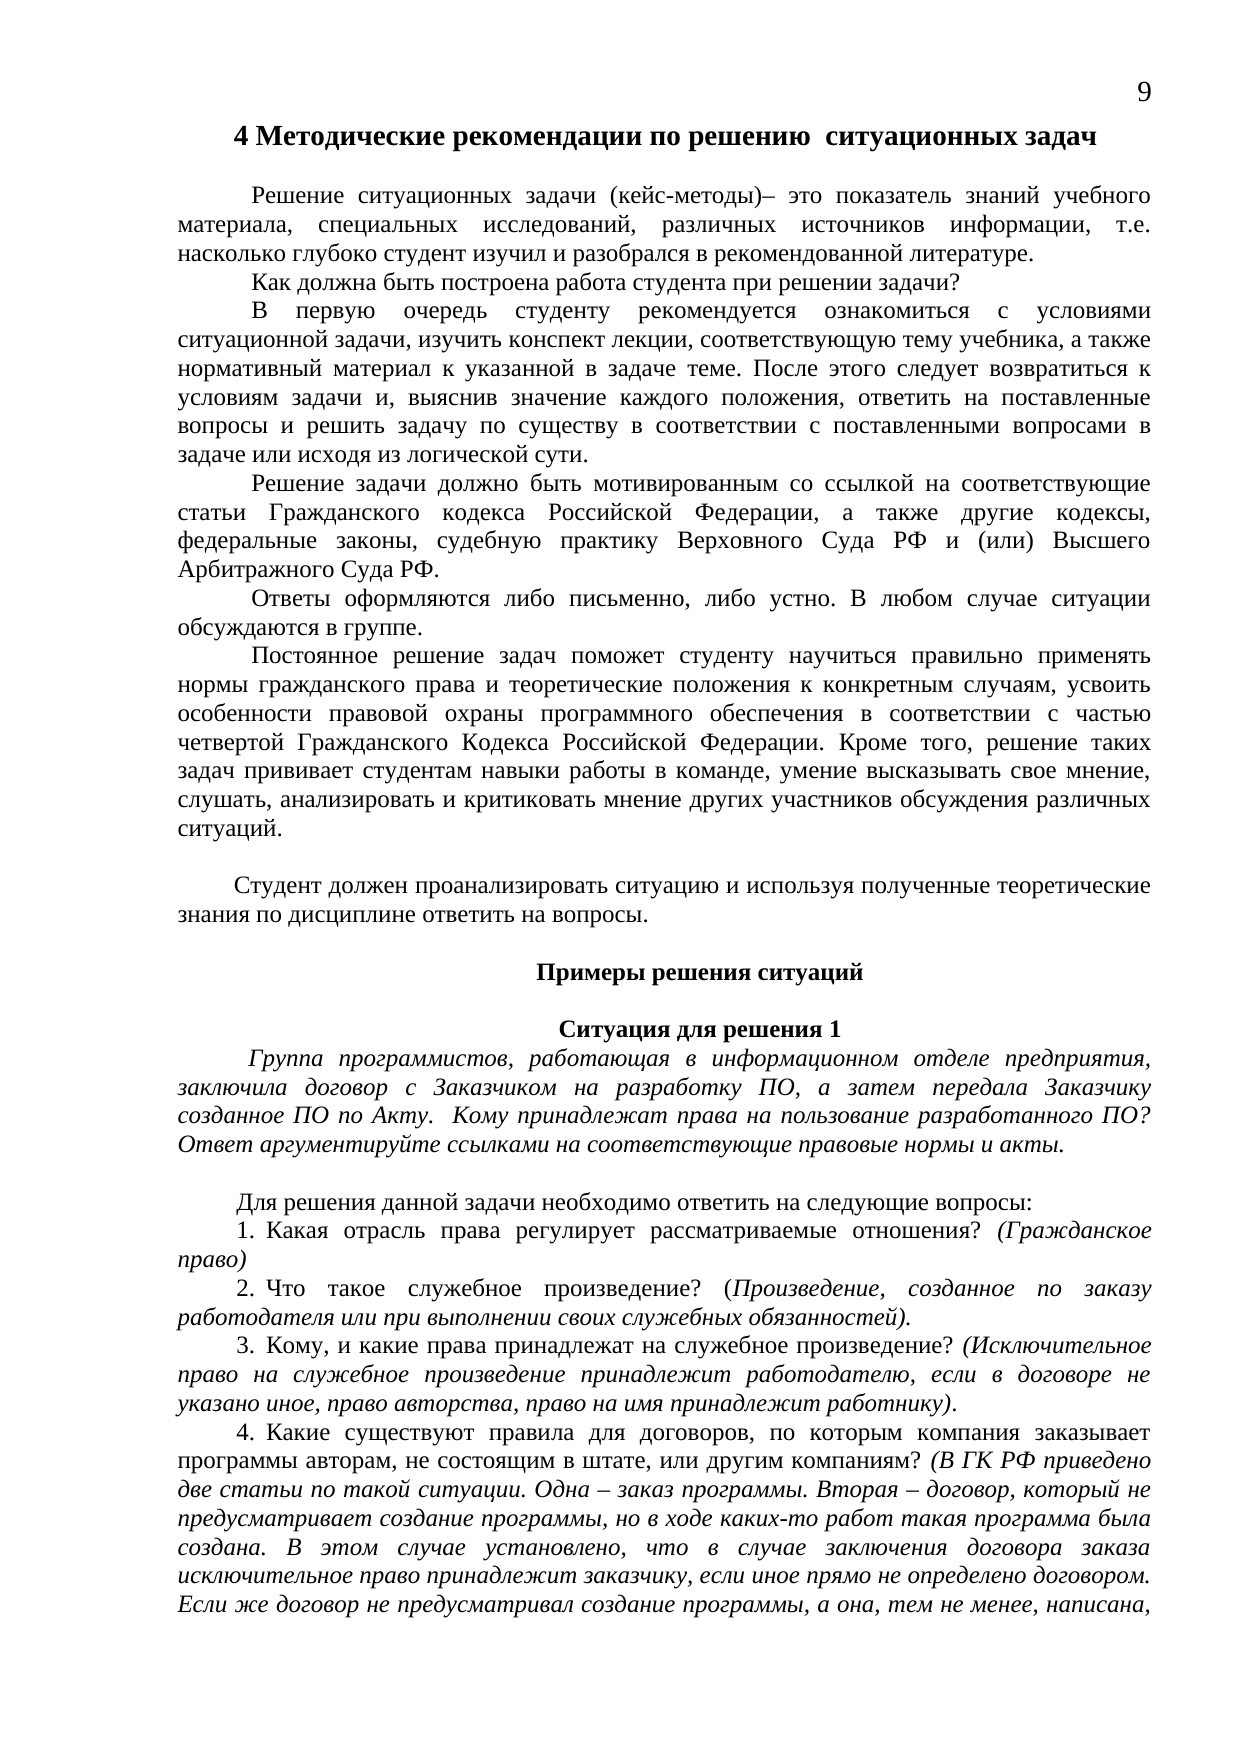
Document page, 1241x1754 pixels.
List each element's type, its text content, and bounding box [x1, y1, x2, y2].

text Решение ситуационных задачи (кейс-методы)– это показатель знаний учебного материала, специальных исследований, различных источников информации, т.е. насколько глубоко студент изучил и разобрался в рекомендованной литературе. [177, 180, 1152, 267]
text Для решения данной задачи необходимо ответить на следующие вопросы: [177, 1187, 1152, 1215]
text Решение задачи должно быть мотивированным со ссылкой на соответствующие статьи Гражданского кодекса Российской Федерации, а также другие кодексы, федеральные законы, судебную практику Верховного Суда РФ и (или) Высшего Арбитражного Суда РФ. [177, 468, 1152, 583]
text 4 Методические рекомендации по решению ситуационных задач [177, 118, 1152, 152]
list Какая отрасль права регулирует рассматриваемые отношения? (Гражданское право) [177, 1215, 1152, 1273]
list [177, 1417, 1152, 1618]
text Ответы оформляются либо письменно, либо устно. В любом случае ситуации обсуждаются в группе. [177, 583, 1152, 640]
list Что такое служебное произведение? (Произведение, созданное по заказу работодателя или при выполнении своих служебных обязанностей). [177, 1273, 1152, 1330]
text Как должна быть построена работа студента при решении задачи? [177, 267, 1152, 295]
text Группа программистов, работающая в информационном отделе предприятия, заключила договор с Заказчиком на разработку ПО, а затем передала Заказчику созданное ПО по Акту. Кому принадлежат права на пользование разработанного ПО? Ответ аргументируйте ссылками на соответствующие правовые нормы и акты. [177, 1043, 1152, 1158]
list Кому, и какие права принадлежат на служебное произведение? (Исключительное право на служебное произведение принадлежит работодателю, если в договоре не указано иное, право авторства, право на имя принадлежит работнику). [177, 1330, 1152, 1417]
text Студент должен проанализировать ситуацию и используя полученные теоретические знания по дисциплине ответить на вопросы. [177, 870, 1152, 928]
text Постоянное решение задач поможет студенту научиться правильно применять нормы гражданского права и теоретические положения к конкретным случаям, усвоить особенности правовой охраны программного обеспечения в соответствии с частью четвертой Гражданского Кодекса Российской Федерации. Кроме того, решение таких задач прививает студентам навыки работы в команде, умение высказывать свое мнение, слушать, анализировать и критиковать мнение других участников обсуждения различных ситуаций. [177, 640, 1152, 842]
text Ситуация для решения 1 [177, 1014, 1152, 1043]
text Примеры решения ситуаций [177, 957, 1152, 985]
text В первую очередь студенту рекомендуется ознакомиться с условиями ситуационной задачи, изучить конспект лекции, соответствующую тему учебника, а также нормативный материал к указанной в задаче теме. После этого следует возвратиться к условиям задачи и, выяснив значение каждого положения, ответить на поставленные вопросы и решить задачу по существу в соответствии с поставленными вопросами в задаче или исходя из логической сути. [177, 295, 1152, 468]
